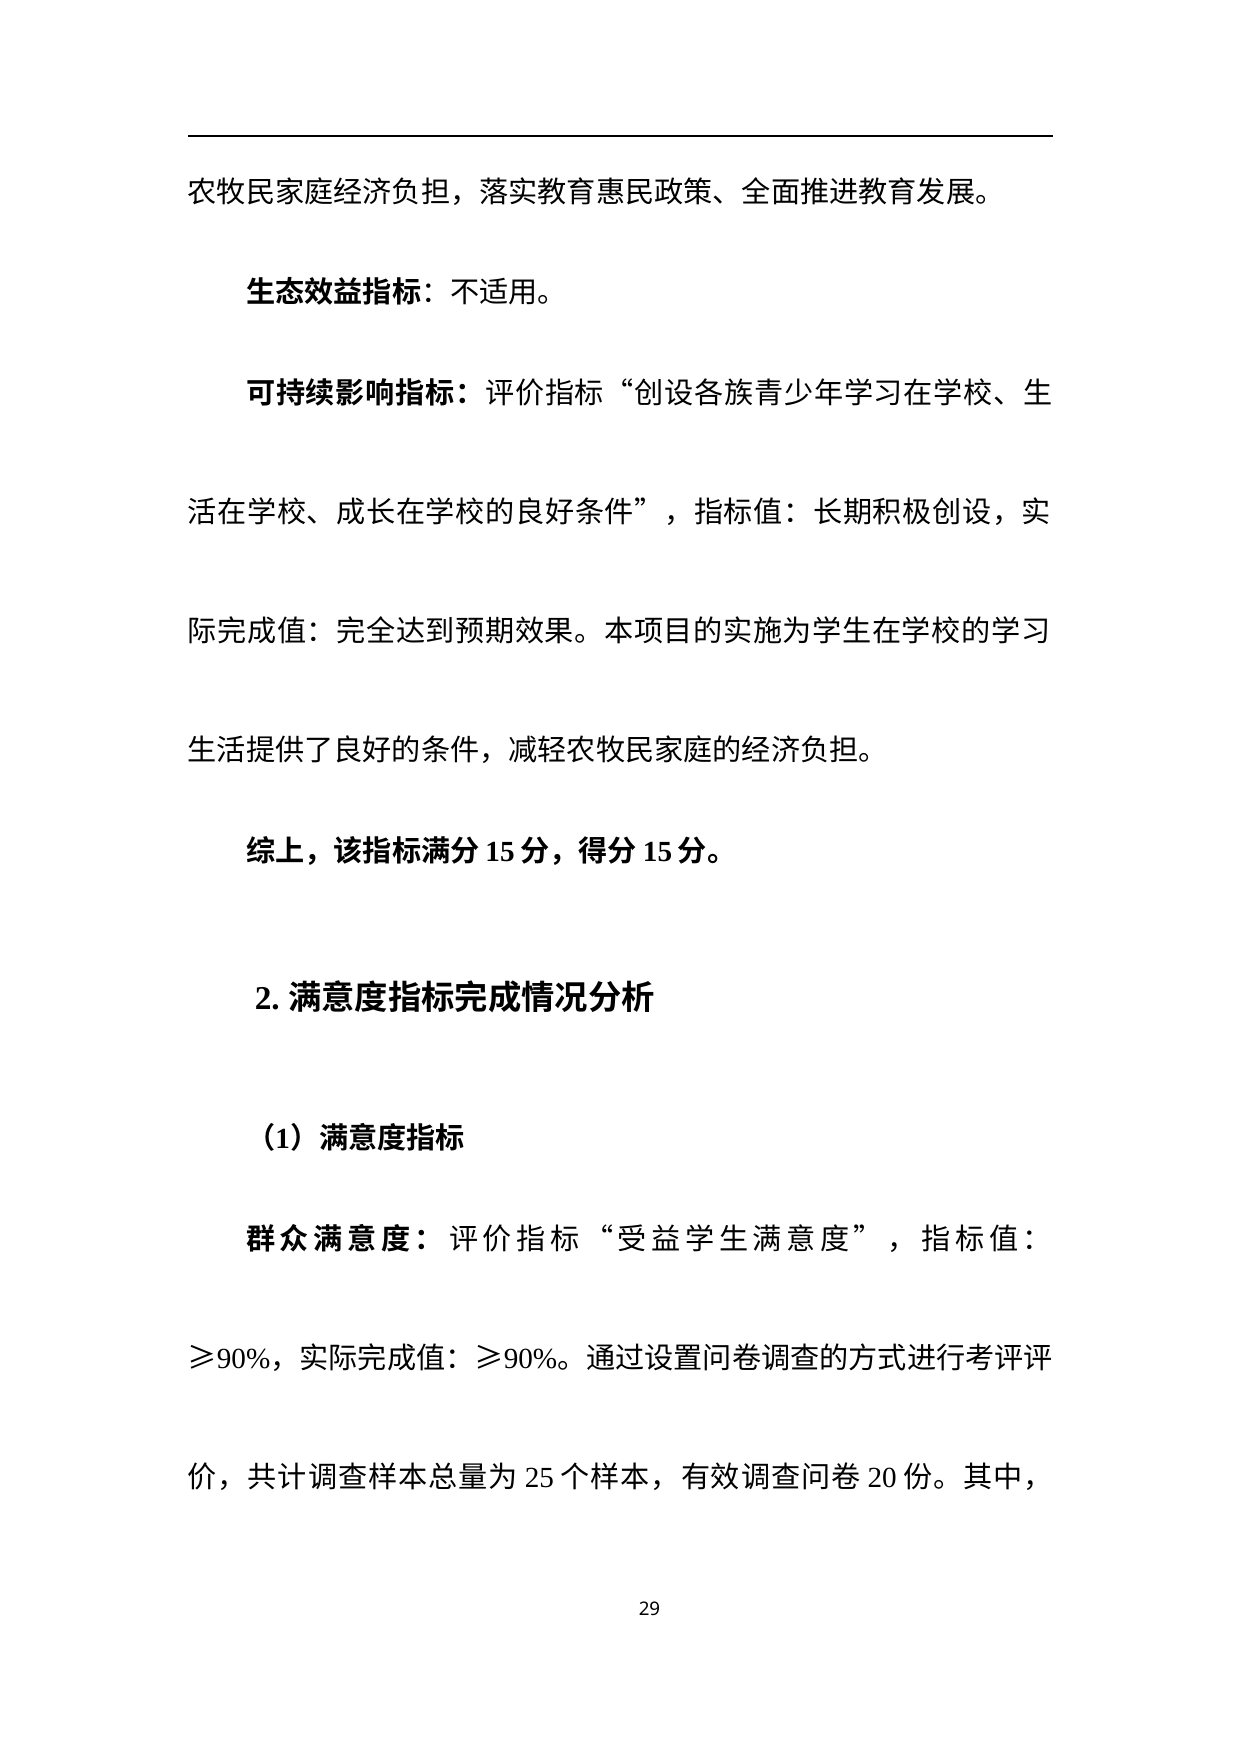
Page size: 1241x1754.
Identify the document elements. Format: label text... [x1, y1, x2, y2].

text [187, 150, 1053, 229]
text 生态效益指标：不适用。 [187, 251, 1053, 330]
text （1）满意度指标 [187, 1096, 1053, 1176]
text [187, 1197, 1053, 1514]
text 可持续影响指标：评价指标“创设各族青少年学习在学校、生活在学校、成长在学校的良好条件”，指标值：长期积极创设，实际完成值：完全达到预期效果。本项目的实施为学生在学校的学习生活提供了良好的条件，减轻农牧民家庭的经济负担。 [187, 351, 1053, 788]
subtitle 2. 满意度指标完成情况分析 [187, 955, 1053, 1034]
text 综上，该指标满分15分，得分15分。 [187, 809, 1053, 888]
